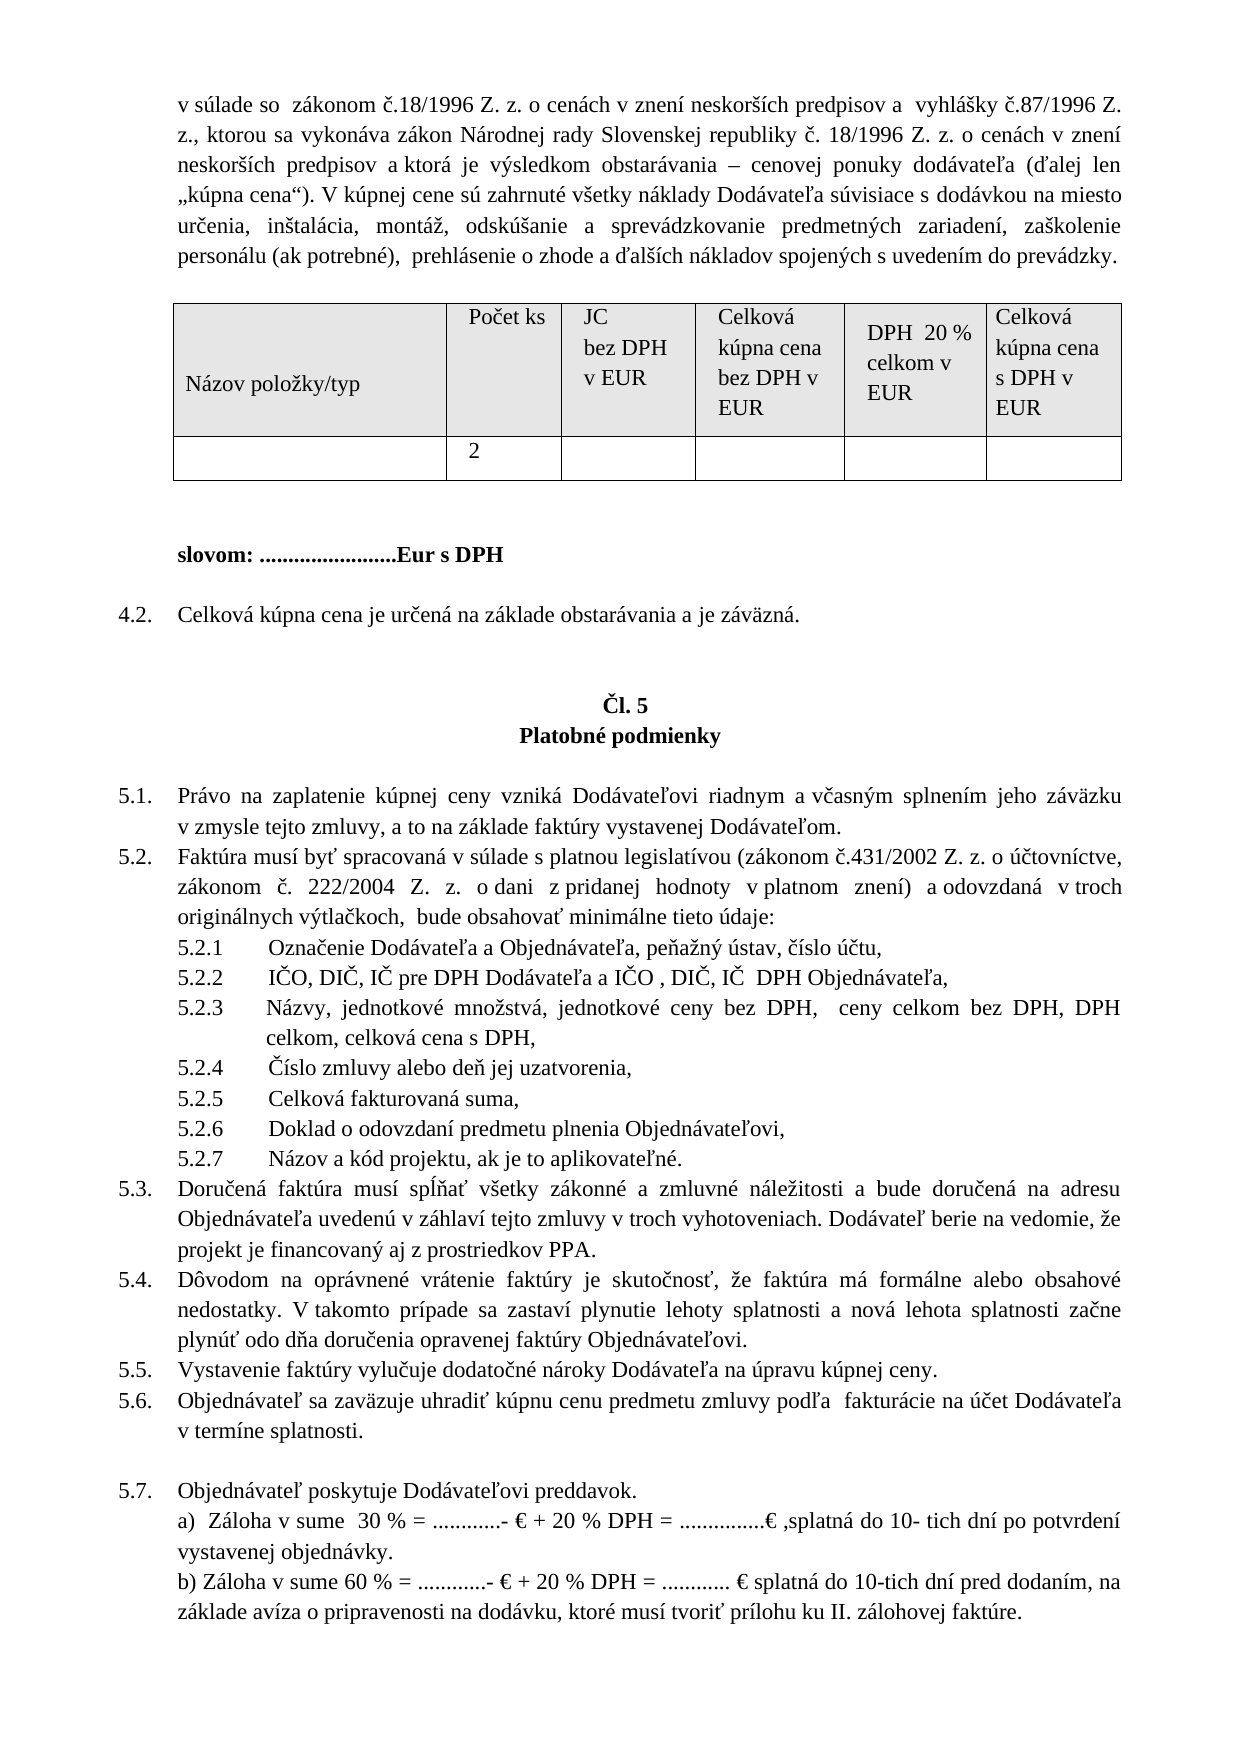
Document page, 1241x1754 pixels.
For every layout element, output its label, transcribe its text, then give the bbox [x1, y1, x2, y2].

table_header Celková kúpna cena bez DPH v EUR [696, 304, 844, 436]
list Objednávateľ poskytuje Dodávateľovi preddavok. [118, 1477, 1122, 1504]
list Celková kúpna cena je určená na základe obstarávania a je záväzná. [118, 601, 1122, 628]
list Číslo zmluvy alebo deň jej uzatvorenia, [177, 1054, 1122, 1081]
list Názvy, jednotkové množstvá, jednotkové ceny bez DPH, ceny celkom bez DPH, DPH celkom, celková cena s DPH, [177, 994, 1122, 1051]
list Celková fakturovaná suma, [177, 1085, 1122, 1111]
table_cell [987, 437, 1121, 479]
list b) Záloha v sume 60 % = ............- € + 20 % DPH = ............ € splatná do 10-tich dní pred dodaním, na základe avíza o pripravenosti na dodávku, ktoré musí tvoriť prílohu ku II. zálohovej faktúre. [177, 1568, 1122, 1624]
list Právo na zaplatenie kúpnej ceny vzniká Dodávateľovi riadnym a včasným splnením jeho záväzku v zmysle tejto zmluvy, a to na základe faktúry vystavenej Dodávateľom. [118, 783, 1122, 839]
list Doručená faktúra musí spĺňať všetky zákonné a zmluvné náležitosti a bude doručená na adresu Objednávateľa uvedenú v záhlaví tejto zmluvy v troch vyhotoveniach. Dodávateľ berie na vedomie, že projekt je financovaný aj z prostriedkov PPA. [118, 1175, 1122, 1262]
table_header Názov položky/typ [174, 304, 446, 436]
table_cell [562, 437, 695, 479]
table_cell 2 [447, 437, 561, 479]
table_header DPH 20 % celkom v EUR [845, 304, 986, 436]
list Doklad o odovzdaní predmetu plnenia Objednávateľovi, [177, 1115, 1122, 1141]
list Označenie Dodávateľa a Objednávateľa, peňažný ústav, číslo účtu, [177, 934, 1122, 960]
list Dôvodom na oprávnené vrátenie faktúry je skutočnosť, že faktúra má formálne alebo obsahové nedostatky. V takomto prípade sa zastaví plynutie lehoty splatnosti a nová lehota splatnosti začne plynúť odo dňa doručenia opravenej faktúry Objednávateľovi. [118, 1266, 1122, 1353]
list Vystavenie faktúry vylučuje dodatočné nároky Dodávateľa na úpravu kúpnej ceny. [118, 1357, 1122, 1383]
table_header JC bez DPH v EUR [562, 304, 695, 436]
text Čl. 5 [118, 692, 1132, 718]
table_cell [174, 437, 446, 479]
text slovom: ........................Eur s DPH [118, 541, 1122, 567]
table_cell [696, 437, 844, 479]
list Názov a kód projektu, ak je to aplikovateľné. [177, 1145, 1122, 1171]
table_header Počet ks [447, 304, 561, 436]
text Platobné podmienky [118, 722, 1122, 748]
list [118, 91, 1122, 268]
table_header Celková kúpna cena s DPH v EUR [987, 304, 1121, 436]
list IČO, DIČ, IČ pre DPH Dodávateľa a IČO , DIČ, IČ DPH Objednávateľa, [177, 964, 1122, 990]
list Objednávateľ sa zaväzuje uhradiť kúpnu cenu predmetu zmluvy podľa fakturácie na účet Dodávateľa v termíne splatnosti. [118, 1387, 1122, 1443]
list Faktúra musí byť spracovaná v súlade s platnou legislatívou (zákonom č.431/2002 Z. z. o účtovníctve, zákonom č. 222/2004 Z. z. o dani z pridanej hodnoty v platnom znení) a odovzdaná v troch originálnych výtlačkoch, bude obsahovať minimálne tieto údaje: [118, 843, 1122, 930]
list a) Záloha v sume 30 % = ............- € + 20 % DPH = ...............€ ,splatná do 10- tich dní po potvrdení vystavenej objednávky. [177, 1508, 1122, 1564]
table_cell [845, 437, 986, 479]
